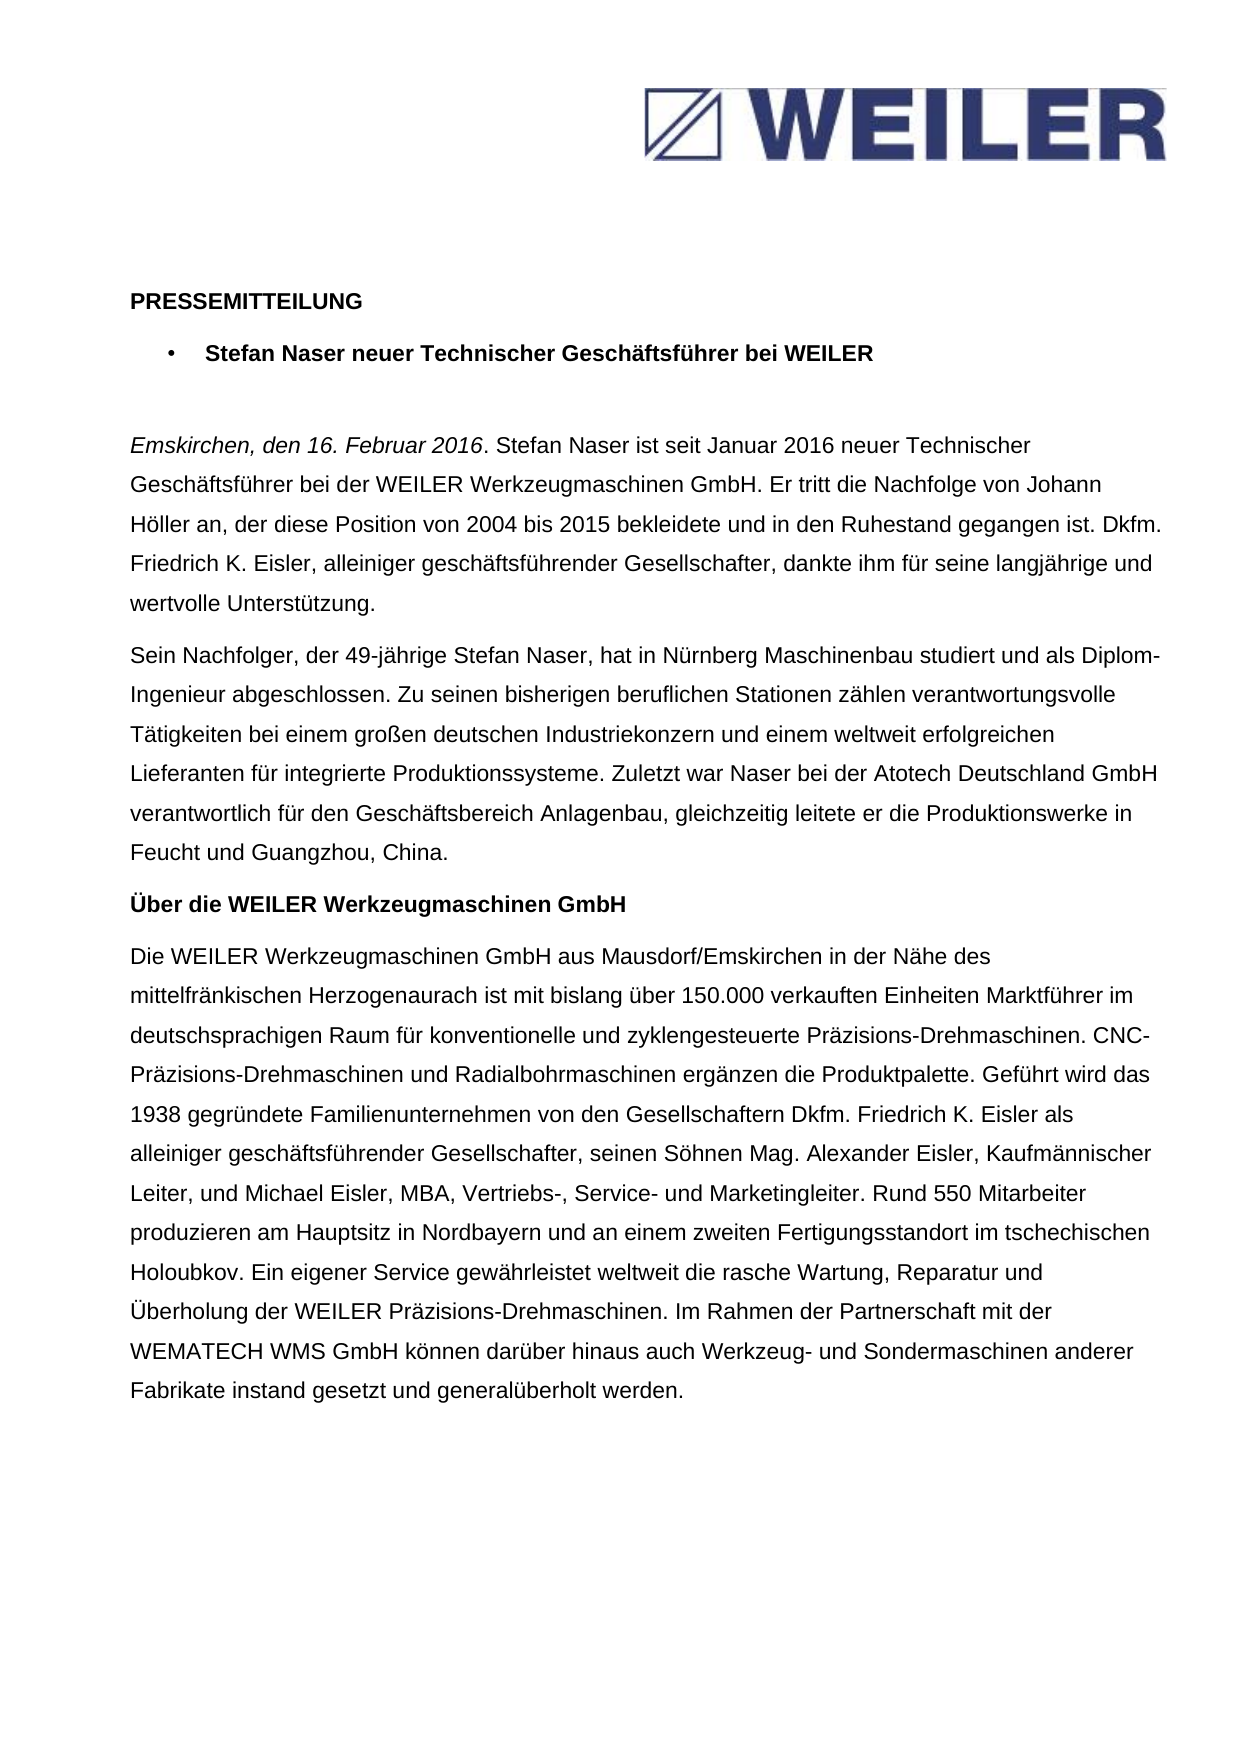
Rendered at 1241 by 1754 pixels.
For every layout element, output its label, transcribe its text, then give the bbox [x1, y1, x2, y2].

text PRESSEMITTEILUNG [130, 288, 1167, 314]
list Stefan Naser neuer Technischer Geschäftsführer bei WEILER [167, 340, 1167, 367]
text Die WEILER Werkzeugmaschinen GmbH aus Mausdorf/Emskirchen in der Nähe des mittelfränkischen Herzogenaurach ist mit bislang über 150.000 verkauften Einheiten Marktführer im deutschsprachigen Raum für konventionelle und zyklengesteuerte Präzisions-Drehmaschinen. CNC-Präzisions-Drehmaschinen und Radialbohrmaschinen ergänzen die Produktpalette. Geführt wird das 1938 gegründete Familienunternehmen von den Gesellschaftern Dkfm. Friedrich K. Eisler als alleiniger geschäftsführender Gesellschafter, seinen Söhnen Mag. Alexander Eisler, Kaufmännischer Leiter, und Michael Eisler, MBA, Vertriebs-, Service- und Marketingleiter. Rund 550 Mitarbeiter produzieren am Hauptsitz in Nordbayern und an einem zweiten Fertigungsstandort im tschechischen Holoubkov. Ein eigener Service gewährleistet weltweit die rasche Wartung, Reparatur und Überholung der WEILER Präzisions-Drehmaschinen. Im Rahmen der Partnerschaft mit der WEMATECH WMS GmbH können darüber hinaus auch Werkzeug- und Sondermaschinen anderer Fabrikate instand gesetzt und generalüberholt werden. [130, 943, 1167, 1403]
picture [644, 88, 1167, 161]
text Über die WEILER Werkzeugmaschinen GmbH [130, 891, 1167, 917]
text Sein Nachfolger, der 49-jährige Stefan Naser, hat in Nürnberg Maschinenbau studiert und als Diplom-Ingenieur abgeschlossen. Zu seinen bisherigen beruflichen Stationen zählen verantwortungsvolle Tätigkeiten bei einem großen deutschen Industriekonzern und einem weltweit erfolgreichen Lieferanten für integrierte Produktionssysteme. Zuletzt war Naser bei der Atotech Deutschland GmbH verantwortlich für den Geschäftsbereich Anlagenbau, gleichzeitig leitete er die Produktionswerke in Feucht und Guangzhou, China. [130, 642, 1167, 865]
text Emskirchen, den 16. Februar 2016. Stefan Naser ist seit Januar 2016 neuer Technischer Geschäftsführer bei der WEILER Werkzeugmaschinen GmbH. Er tritt die Nachfolge von Johann Höller an, der diese Position von 2004 bis 2015 bekleidete und in den Ruhestand gegangen ist. Dkfm. Friedrich K. Eisler, alleiniger geschäftsführender Gesellschafter, dankte ihm für seine langjährige und wertvolle Unterstützung. [130, 432, 1167, 616]
